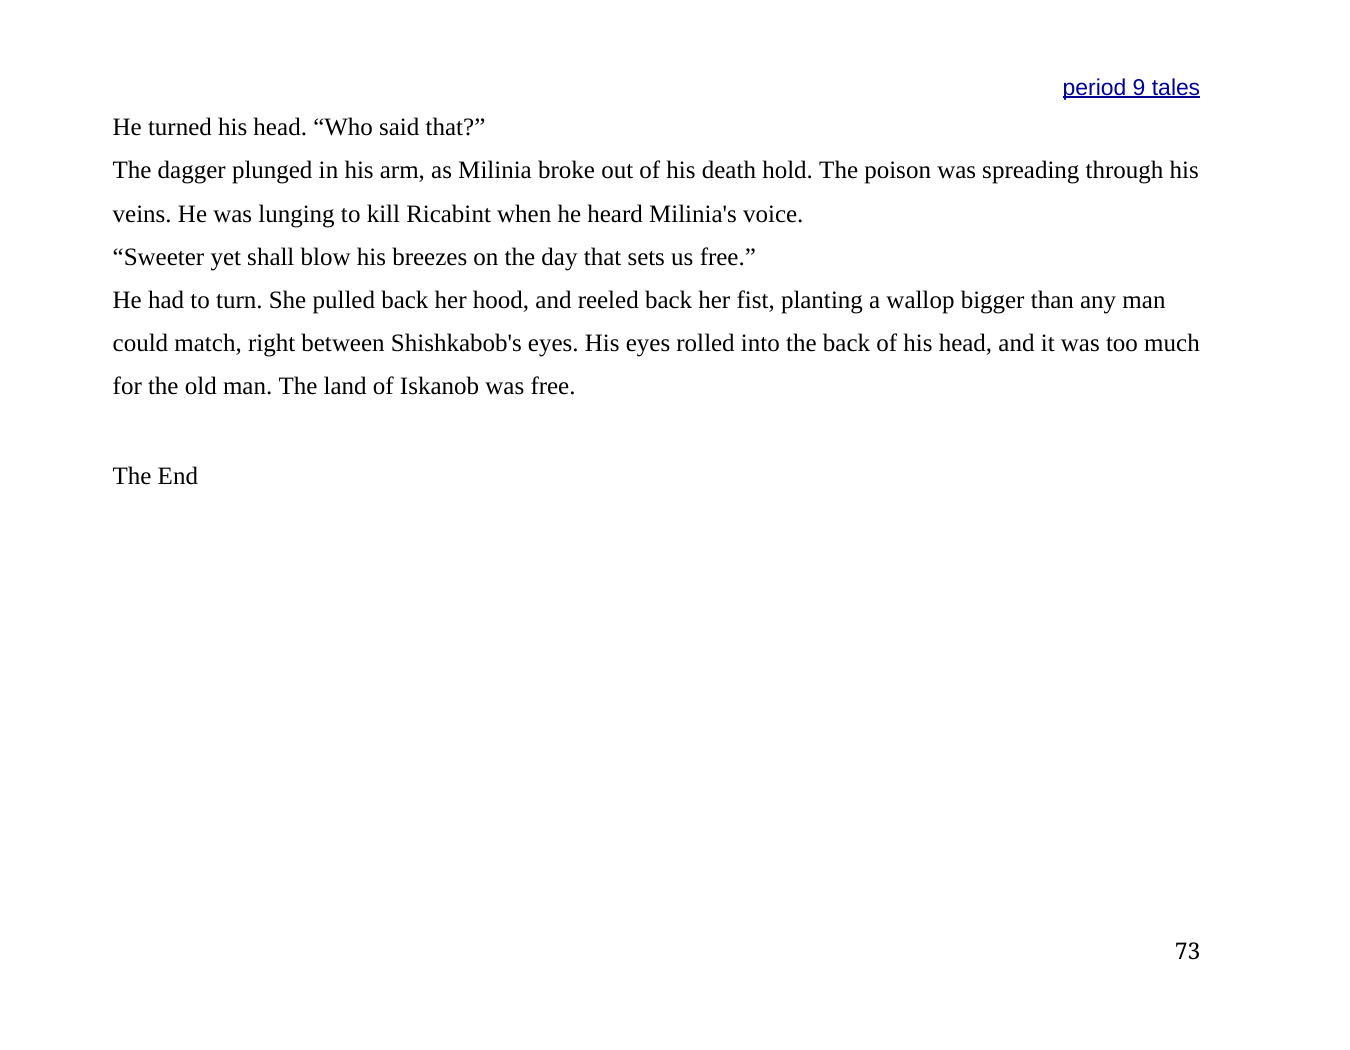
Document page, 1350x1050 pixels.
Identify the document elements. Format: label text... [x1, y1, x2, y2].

text He turned his head. “Who said that?” [112, 112, 1200, 141]
text The End [112, 461, 1200, 490]
text He had to turn. She pulled back her hood, and reeled back her fist, planting a wallop bigger than any man could match, right between Shishkabob's eyes. His eyes rolled into the back of his head, and it was too much for the old man. The land of Iskanob was free. [112, 285, 1200, 400]
text The dagger plunged in his arm, as Milinia broke out of his death hold. The poison was spreading through his veins. He was lunging to kill Ricabint when he heard Milinia's voice. [112, 156, 1200, 227]
text “Sweeter yet shall blow his breezes on the day that sets us free.” [112, 242, 1200, 271]
